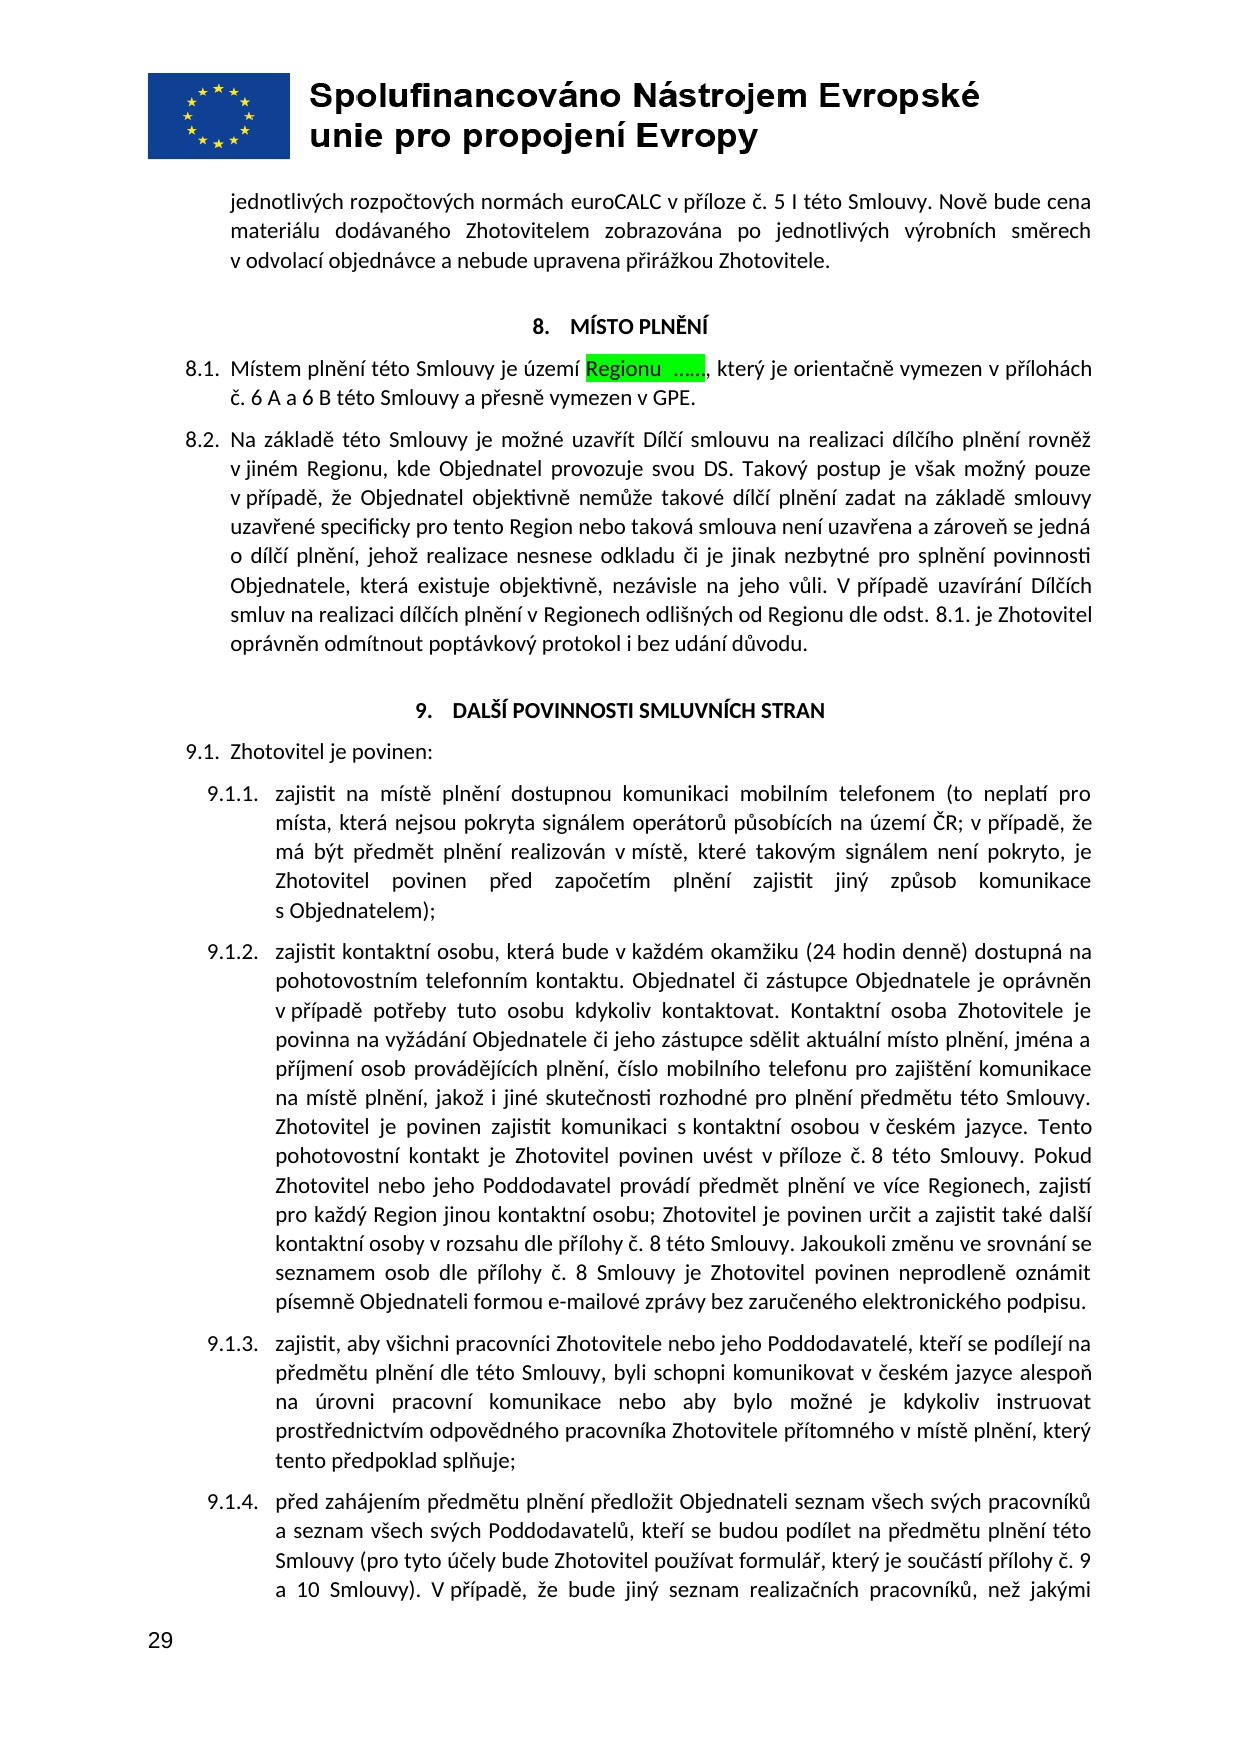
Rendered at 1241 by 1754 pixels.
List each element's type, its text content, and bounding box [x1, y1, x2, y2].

list Zhotovitel je povinen: [185, 736, 1093, 766]
list zajistit, aby všichni pracovníci Zhotovitele nebo jeho Poddodavatelé, kteří se podílejí na předmětu plnění dle této Smlouvy, byli schopni komunikovat v českém jazyce alespoň na úrovni pracovní komunikace nebo aby bylo možné je kdykoliv instruovat prostřednictvím odpovědného pracovníka Zhotovitele přítomného v místě plnění, který tento předpoklad splňuje; [207, 1328, 1093, 1474]
list Místem plnění této Smlouvy je území Regionu ……, který je orientačně vymezen v přílohách č. 6 A a 6 B této Smlouvy a přesně vymezen v GPE. [185, 353, 1093, 411]
list Místo plnění [148, 311, 1093, 341]
list Další povinnosti smluvních stran [148, 695, 1093, 724]
list zajistit kontaktní osobu, která bude v každém okamžiku (24 hodin denně) dostupná na pohotovostním telefonním kontaktu. Objednatel či zástupce Objednatele je oprávněn v případě potřeby tuto osobu kdykoliv kontaktovat. Kontaktní osoba Zhotovitele je povinna na vyžádání Objednatele či jeho zástupce sdělit aktuální místo plnění, jména a příjmení osob provádějících plnění, číslo mobilního telefonu pro zajištění komunikace na místě plnění, jakož i jiné skutečnosti rozhodné pro plnění předmětu této Smlouvy. Zhotovitel je povinen zajistit komunikaci s kontaktní osobou v českém jazyce. Tento pohotovostní kontakt je Zhotovitel povinen uvést v příloze č. 8 této Smlouvy. Pokud Zhotovitel nebo jeho Poddodavatel provádí předmět plnění ve více Regionech, zajistí pro každý Region jinou kontaktní osobu; Zhotovitel je povinen určit a zajistit také další kontaktní osoby v rozsahu dle přílohy č. 8 této Smlouvy. Jakoukoli změnu ve srovnání se seznamem osob dle přílohy č. 8 Smlouvy je Zhotovitel povinen neprodleně oznámit písemně Objednateli formou e-mailové zprávy bez zaručeného elektronického podpisu. [207, 936, 1093, 1316]
list Na základě této Smlouvy je možné uzavřít Dílčí smlouvu na realizaci dílčího plnění rovněž v jiném Regionu, kde Objednatel provozuje svou DS. Takový postup je však možný pouze v případě, že Objednatel objektivně nemůže takové dílčí plnění zadat na základě smlouvy uzavřené specificky pro tento Region nebo taková smlouva není uzavřena a zároveň se jedná o dílčí plnění, jehož realizace nesnese odkladu či je jinak nezbytné pro splnění povinnosti Objednatele, která existuje objektivně, nezávisle na jeho vůli. V případě uzavírání Dílčích smluv na realizaci dílčích plnění v Regionech odlišných od Regionu dle odst. 8.1. je Zhotovitel oprávněn odmítnout poptávkový protokol i bez udání důvodu. [185, 424, 1093, 657]
picture [147, 73, 991, 160]
list zajistit na místě plnění dostupnou komunikaci mobilním telefonem (to neplatí pro místa, která nejsou pokryta signálem operátorů působících na území ČR; v případě, že má být předmět plnění realizován v místě, které takovým signálem není pokryto, je Zhotovitel povinen před započetím plnění zajistit jiný způsob komunikace s Objednatelem); [207, 778, 1093, 924]
